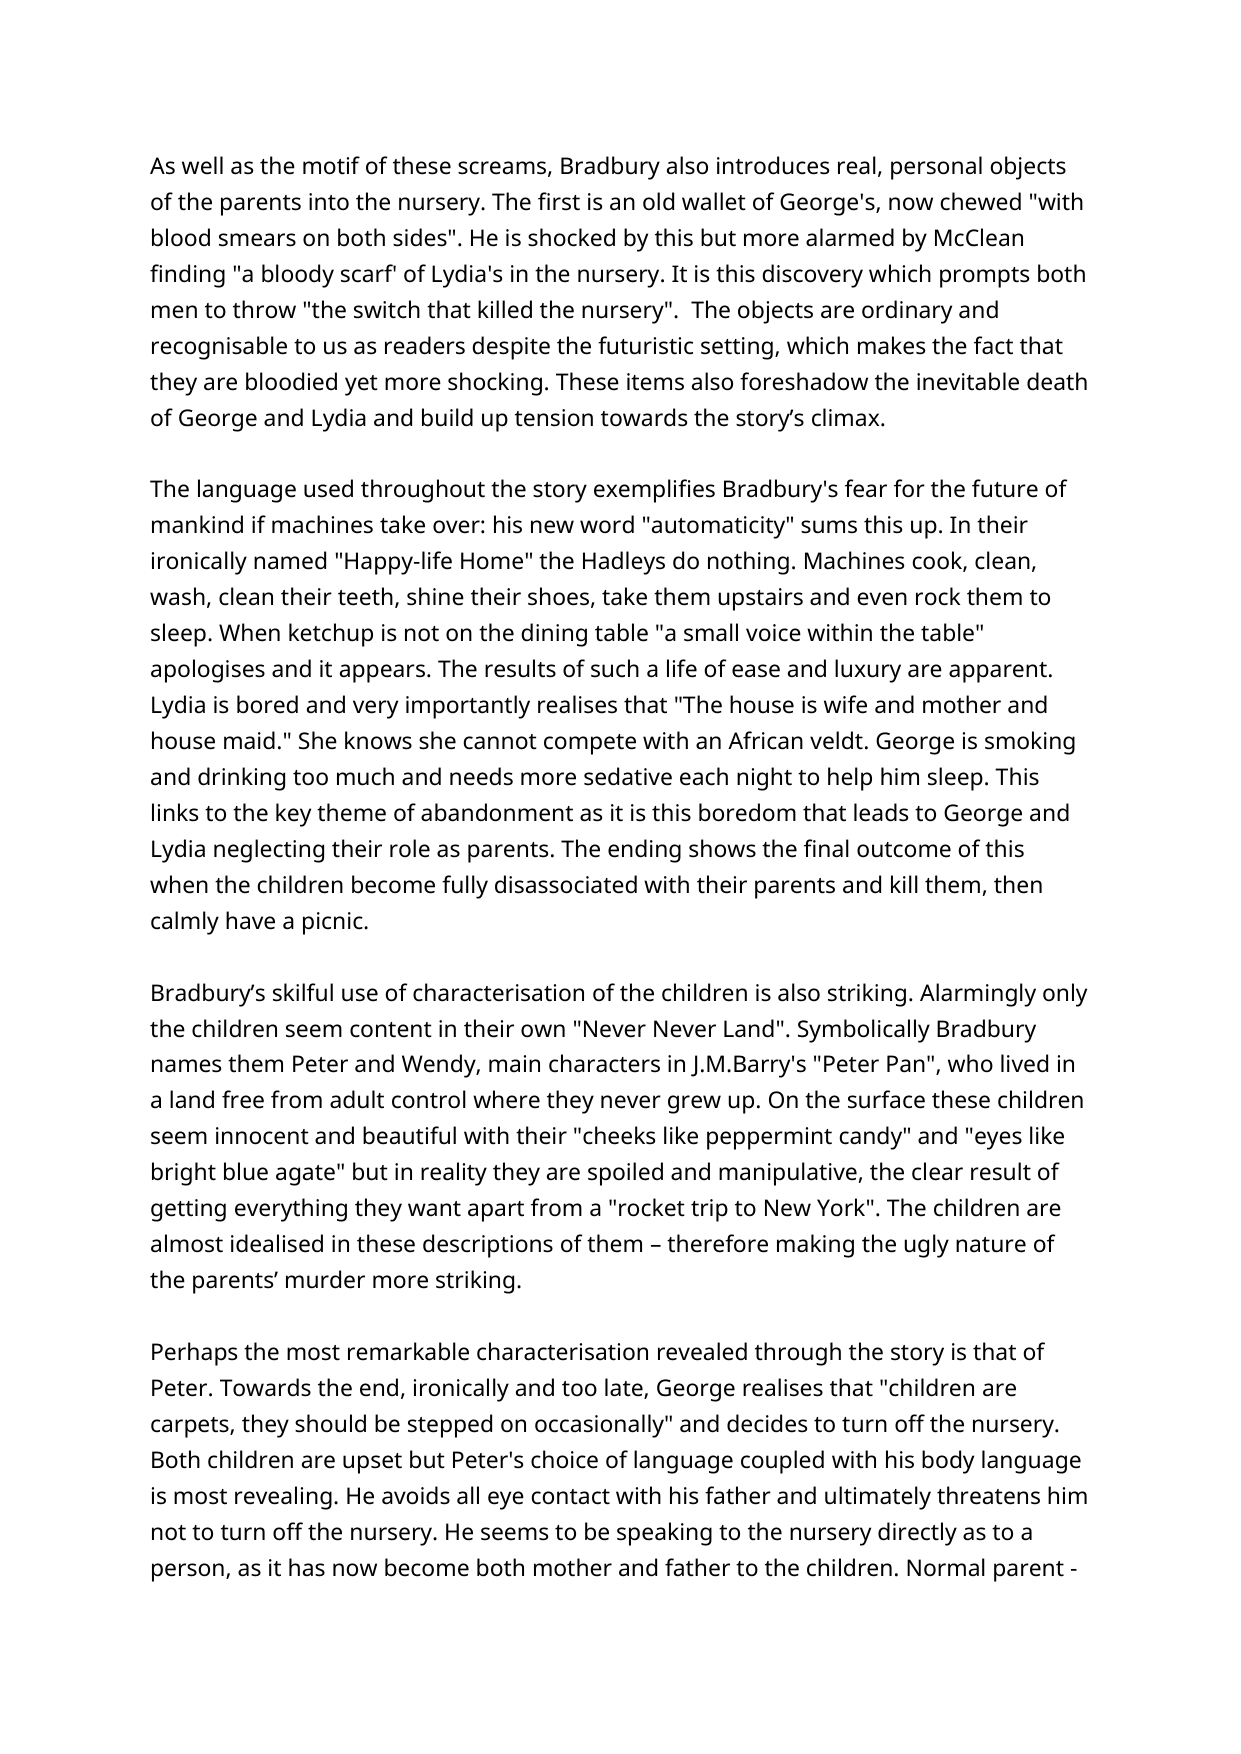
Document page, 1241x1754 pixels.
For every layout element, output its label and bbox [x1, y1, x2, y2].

text [150, 150, 1090, 1583]
